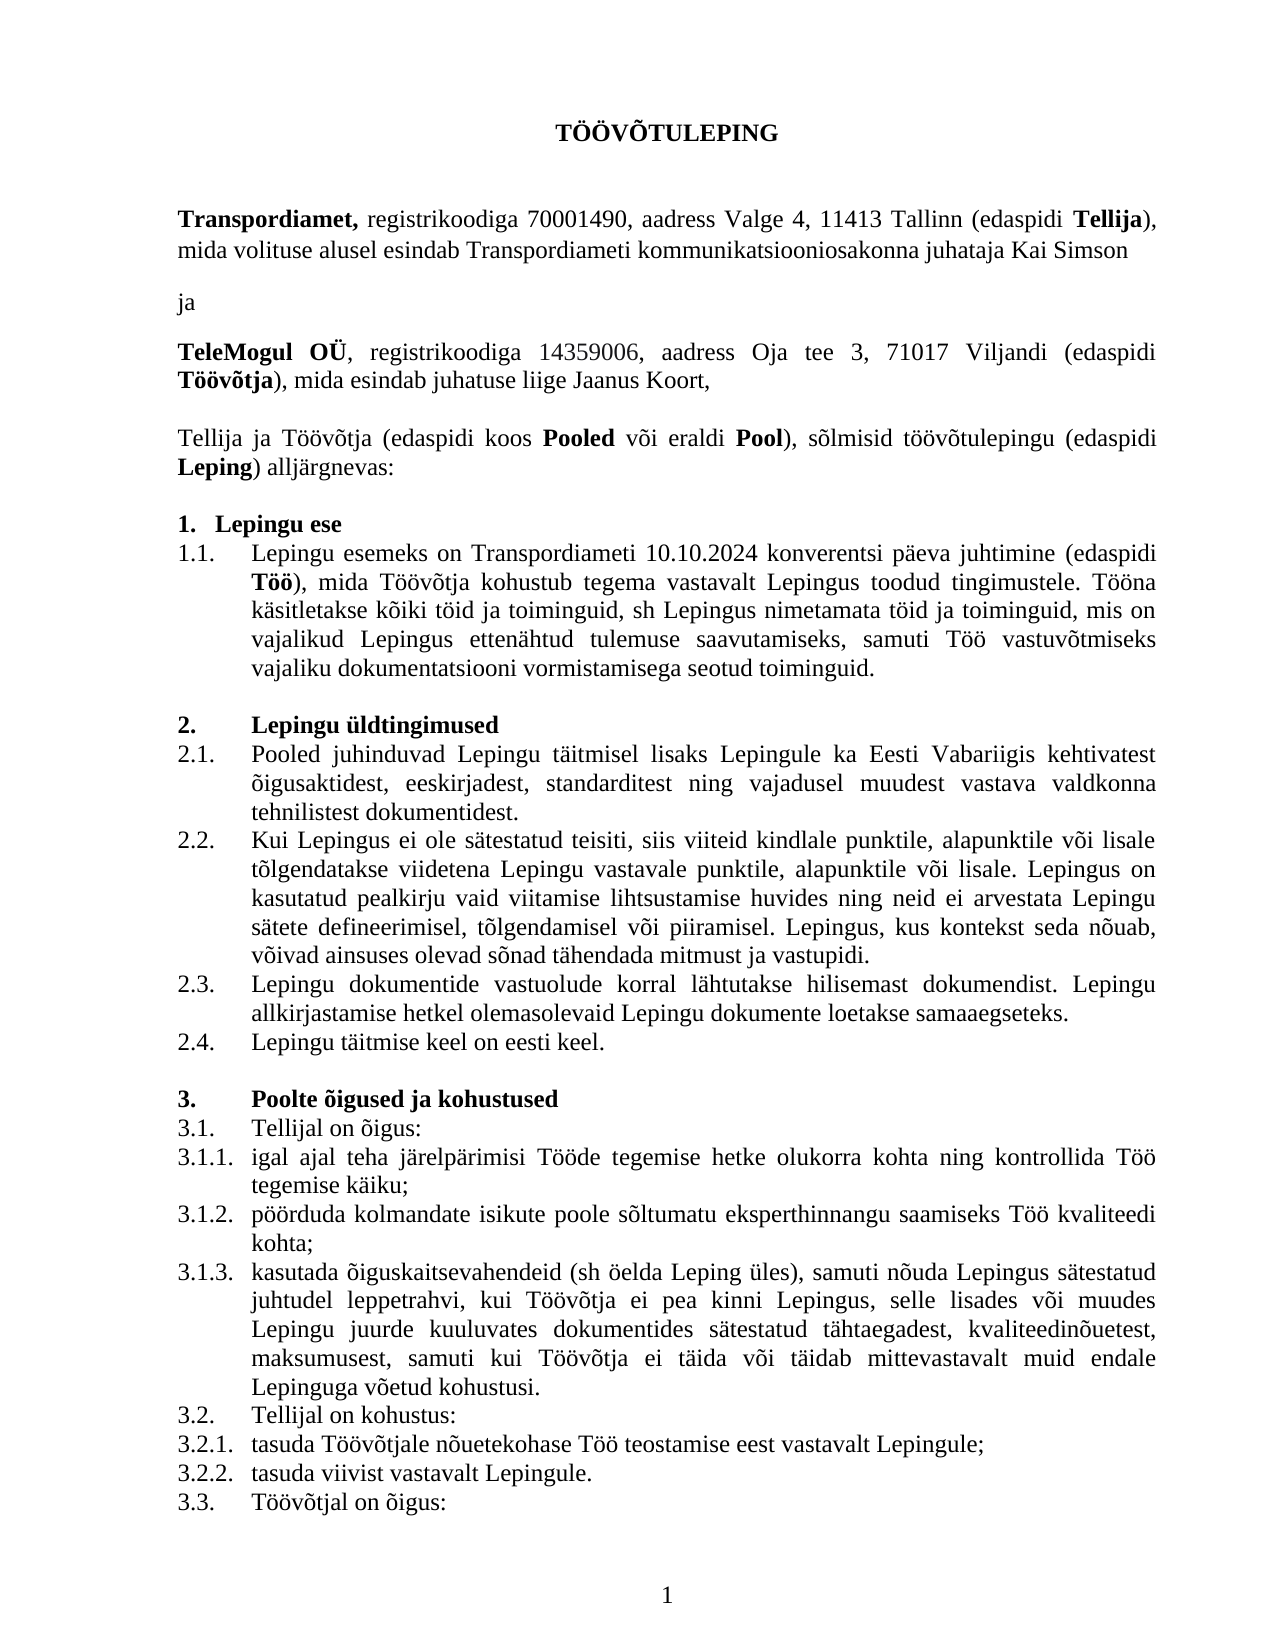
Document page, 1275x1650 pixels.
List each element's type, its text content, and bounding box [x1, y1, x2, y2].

text Poolte õigused ja kohustused [177, 1084, 1157, 1113]
text kasutada õiguskaitsevahendeid (sh öelda Leping üles), samuti nõuda Lepingus sätestatud juhtudel leppetrahvi, kui Töövõtja ei pea kinni Lepingus, selle lisades või muudes Lepingu juurde kuuluvates dokumentides sätestatud tähtaegadest, kvaliteedinõuetest, maksumusest, samuti kui Töövõtja ei täida või täidab mittevastavalt muid endale Lepinguga võetud kohustusi. [177, 1257, 1157, 1401]
text Kui Lepingus ei ole sätestatud teisiti, siis viiteid kindlale punktile, alapunktile või lisale tõlgendatakse viidetena Lepingu vastavale punktile, alapunktile või lisale. Lepingus on kasutatud pealkirju vaid viitamise lihtsustamise huvides ning neid ei arvestata Lepingu sätete defineerimisel, tõlgendamisel või piiramisel. Lepingus, kus kontekst seda nõuab, võivad ainsuses olevad sõnad tähendada mitmust ja vastupidi. [177, 826, 1157, 969]
text Transpordiamet, registrikoodiga 70001490, aadress Valge 4, 11413 Tallinn (edaspidi Tellija), mida volituse alusel esindab Transpordiameti kommunikatsiooniosakonna juhataja Kai Simson [177, 204, 1157, 264]
text pöörduda kolmandate isikute poole sõltumatu eksperthinnangu saamiseks Töö kvaliteedi kohta; [177, 1199, 1157, 1257]
text Lepingu täitmise keel on eesti keel. [177, 1027, 1157, 1056]
text TÖÖVÕTULEPING [177, 118, 1157, 147]
text Lepingu dokumentide vastuolude korral lähtutakse hilisemast dokumendist. Lepingu allkirjastamise hetkel olemasolevaid Lepingu dokumente loetakse samaaegseteks. [177, 969, 1157, 1027]
text Lepingu esemeks on Transpordiameti 10.10.2024 konverentsi päeva juhtimine (edaspidi Töö), mida Töövõtja kohustub tegema vastavalt Lepingus toodud tingimustele. Tööna käsitletakse kõiki töid ja toiminguid, sh Lepingus nimetamata töid ja toiminguid, mis on vajalikud Lepingus ettenähtud tulemuse saavutamiseks, samuti Töö vastuvõtmiseks vajaliku dokumentatsiooni vormistamisega seotud toiminguid. [177, 538, 1157, 682]
text igal ajal teha järelpärimisi Tööde tegemise hetke olukorra kohta ning kontrollida Töö tegemise käiku; [177, 1142, 1157, 1199]
text TeleMogul OÜ, registrikoodiga 14359006, aadress Oja tee 3, 71017 Viljandi (edaspidi Töövõtja), mida esindab juhatuse liige Jaanus Koort, [177, 337, 1157, 394]
text Tellijal on kohustus: [177, 1401, 1157, 1429]
text tasuda Töövõtjale nõuetekohase Töö teostamise eest vastavalt Lepingule; [177, 1429, 1157, 1458]
list Lepingu ese [177, 509, 1157, 538]
text ja [177, 287, 1157, 316]
text tasuda viivist vastavalt Lepingule. [177, 1458, 1157, 1487]
text Pooled juhinduvad Lepingu täitmisel lisaks Lepingule ka Eesti Vabariigis kehtivatest õigusaktidest, eeskirjadest, standarditest ning vajadusel muudest vastava valdkonna tehnilistest dokumentidest. [177, 739, 1157, 826]
text Lepingu üldtingimused [177, 711, 1157, 739]
text Tellijal on õigus: [177, 1113, 1157, 1142]
text Töövõtjal on õigus: [177, 1487, 1157, 1516]
text Tellija ja Töövõtja (edaspidi koos Pooled või eraldi Pool), sõlmisid töövõtulepingu (edaspidi Leping) alljärgnevas: [177, 423, 1157, 481]
